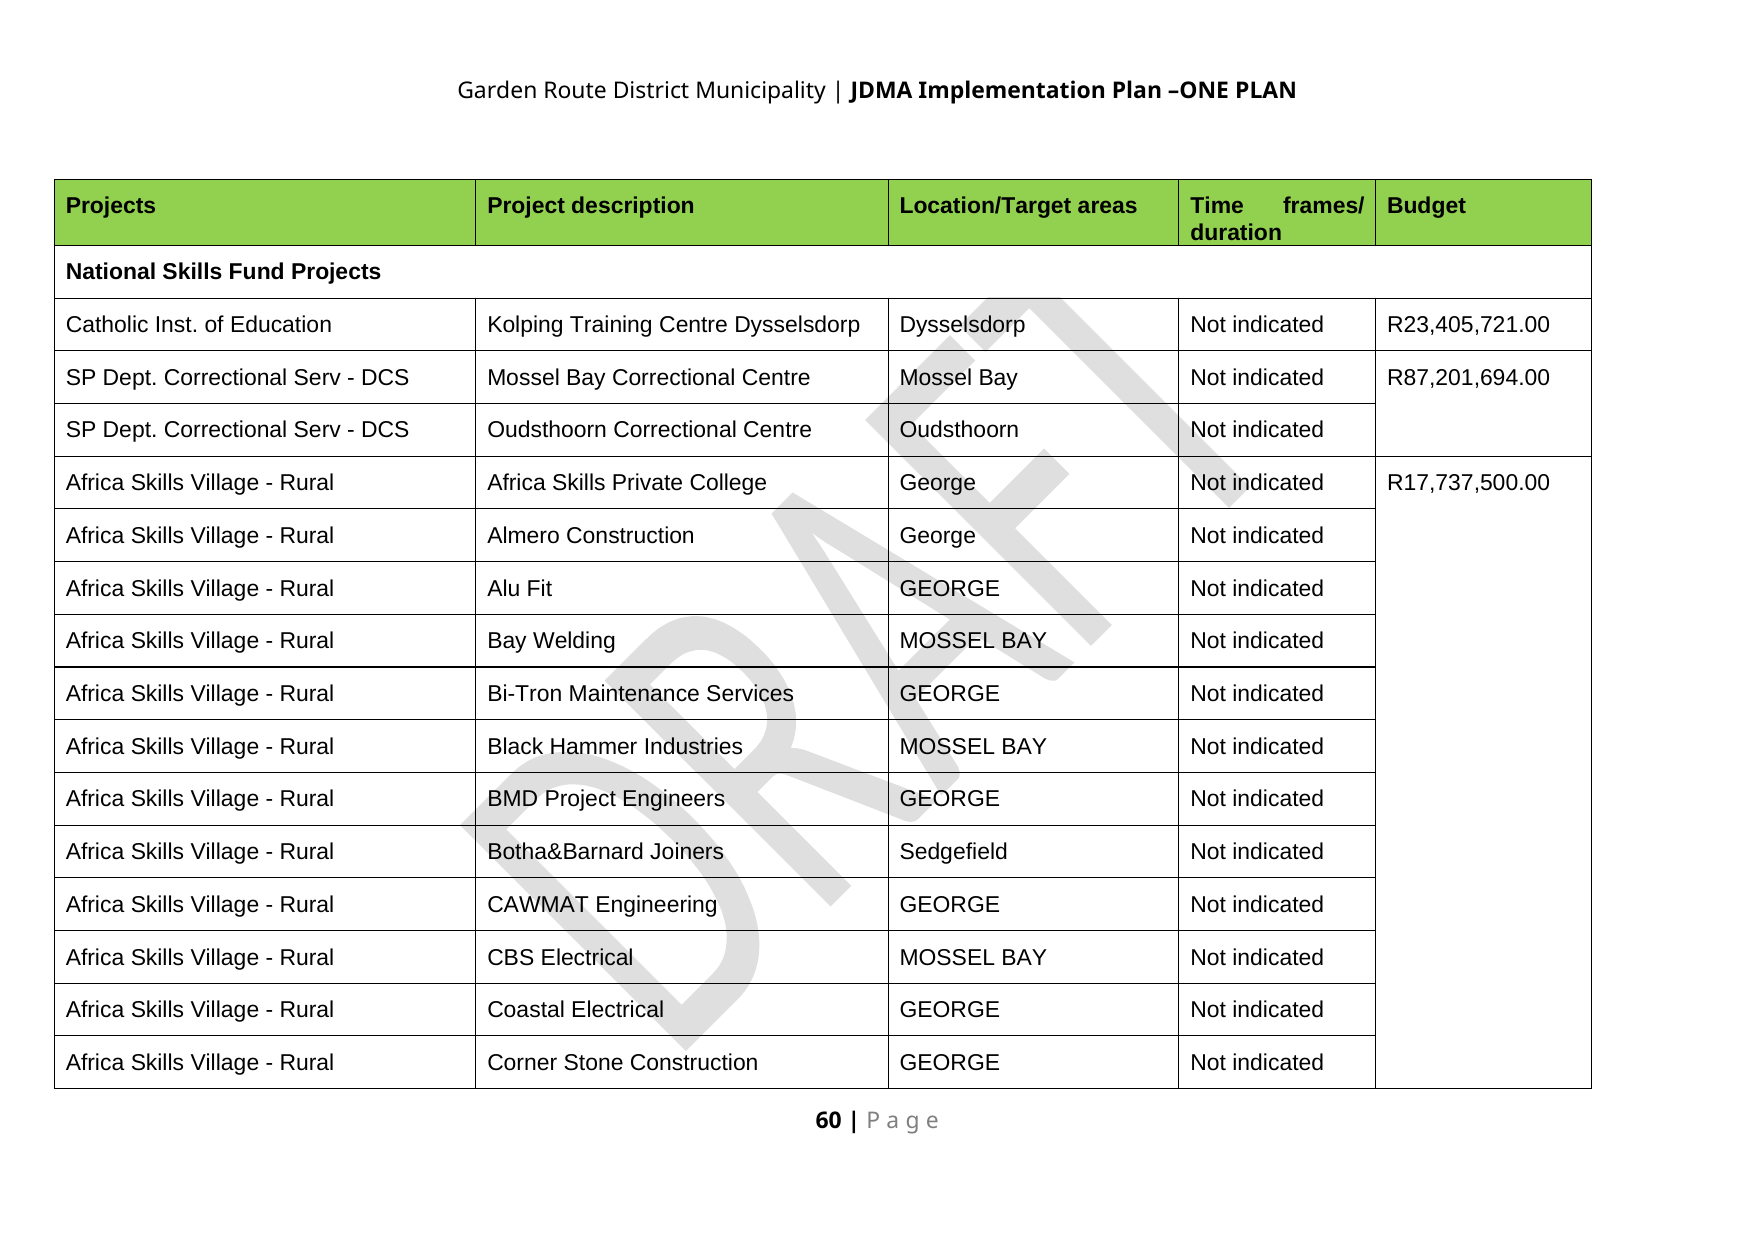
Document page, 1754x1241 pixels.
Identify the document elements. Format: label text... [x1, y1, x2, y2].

table_cell Africa Skills Village - Rural [55, 773, 475, 824]
table_cell Africa Skills Village - Rural [55, 457, 475, 508]
table_cell Sedgefield [889, 826, 1178, 877]
table_cell Oudsthoorn [889, 404, 1178, 456]
table_cell SP Dept. Correctional Serv - DCS [55, 351, 475, 403]
table_cell GEORGE [889, 1036, 1178, 1088]
table_cell Not indicated [1179, 668, 1375, 719]
table_cell Alu Fit [476, 562, 888, 614]
table_cell Not indicated [1179, 404, 1375, 456]
table_cell GEORGE [889, 984, 1178, 1035]
table_cell George [889, 509, 1178, 561]
table_cell Africa Skills Village - Rural [55, 878, 475, 930]
table_cell Mossel Bay [889, 351, 1178, 403]
table_cell R87,201,694.00 [1376, 351, 1591, 456]
table_cell Africa Skills Village - Rural [55, 509, 475, 561]
table_cell Oudsthoorn Correctional Centre [476, 404, 888, 456]
table_cell GEORGE [889, 878, 1178, 930]
table_cell Africa Skills Private College [476, 457, 888, 508]
table_cell Dysselsdorp [889, 299, 1178, 350]
table_cell Africa Skills Village - Rural [55, 826, 475, 877]
table_header Projects [55, 180, 475, 245]
table_cell Not indicated [1179, 457, 1375, 508]
table_cell Almero Construction [476, 509, 888, 561]
table_cell Not indicated [1179, 878, 1375, 930]
table_cell Africa Skills Village - Rural [55, 615, 475, 666]
table_cell Not indicated [1179, 615, 1375, 666]
table_cell Mossel Bay Correctional Centre [476, 351, 888, 403]
table_cell Not indicated [1179, 773, 1375, 824]
table_header Location/Target areas [889, 180, 1178, 245]
table_cell MOSSEL BAY [889, 615, 1178, 666]
table_cell Not indicated [1179, 1036, 1375, 1088]
table_cell Corner Stone Construction [476, 1036, 888, 1088]
table_cell Not indicated [1179, 826, 1375, 877]
table_cell Not indicated [1179, 562, 1375, 614]
table_cell Not indicated [1179, 299, 1375, 350]
table_cell CAWMAT Engineering [476, 878, 888, 930]
table_cell Bay Welding [476, 615, 888, 666]
table_cell Kolping Training Centre Dysselsdorp [476, 299, 888, 350]
table_cell Africa Skills Village - Rural [55, 562, 475, 614]
table_cell R17,737,500.00 [1376, 457, 1591, 1088]
table_cell GEORGE [889, 773, 1178, 824]
table_cell Catholic Inst. of Education [55, 299, 475, 350]
table_cell Africa Skills Village - Rural [55, 931, 475, 983]
table_cell GEORGE [889, 668, 1178, 719]
table_cell Not indicated [1179, 931, 1375, 983]
table_cell Not indicated [1179, 720, 1375, 772]
table_cell Bi-Tron Maintenance Services [476, 668, 888, 719]
table_cell MOSSEL BAY [889, 720, 1178, 772]
table_cell Africa Skills Village - Rural [55, 984, 475, 1035]
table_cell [55, 1036, 475, 1088]
table_header Time frames/ duration [1179, 180, 1375, 245]
table_cell Africa Skills Village - Rural [55, 668, 475, 719]
table_cell Africa Skills Village - Rural [55, 720, 475, 772]
table_cell R23,405,721.00 [1376, 299, 1591, 350]
table_cell Not indicated [1179, 351, 1375, 403]
table_cell George [889, 457, 1178, 508]
table_cell Botha&Barnard Joiners [476, 826, 888, 877]
table_cell Not indicated [1179, 509, 1375, 561]
table_cell Coastal Electrical [476, 984, 888, 1035]
table_cell Not indicated [1179, 984, 1375, 1035]
table_header Budget [1376, 180, 1591, 245]
table_cell CBS Electrical [476, 931, 888, 983]
table_cell National Skills Fund Projects [55, 246, 1591, 297]
table_cell Black Hammer Industries [476, 720, 888, 772]
table_header Project description [476, 180, 888, 245]
table_cell BMD Project Engineers [476, 773, 888, 824]
table_cell SP Dept. Correctional Serv - DCS [55, 404, 475, 456]
table_cell MOSSEL BAY [889, 931, 1178, 983]
table_cell GEORGE [889, 562, 1178, 614]
